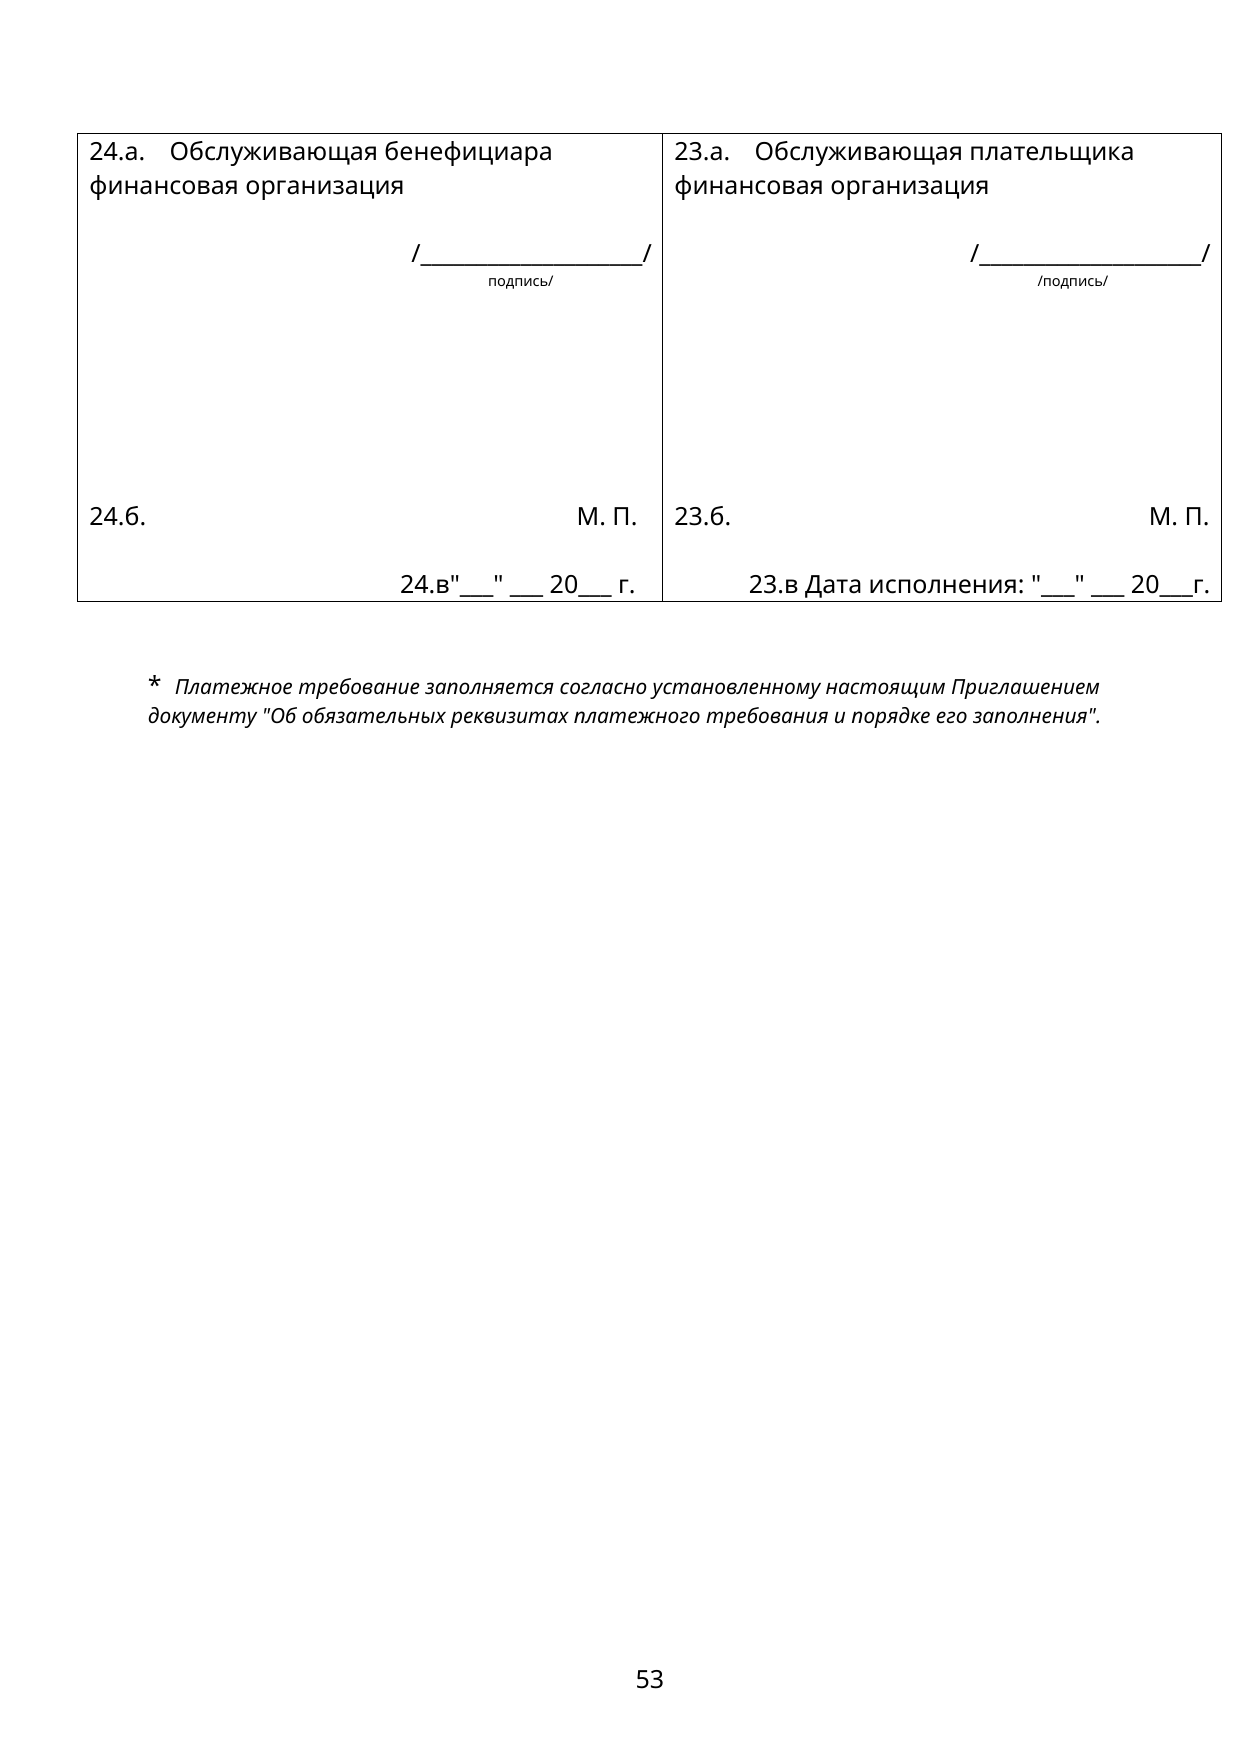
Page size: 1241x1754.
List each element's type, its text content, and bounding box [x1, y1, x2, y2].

table_cell 24.а. Обслуживающая бенефициара финансовая организация /____________________/ подпись/ [78, 134, 662, 372]
table_cell 24.б. М. П. 24.в"___" ___ 20___ г. [78, 373, 662, 601]
table_cell 23.а. Обслуживающая плательщика финансовая организация /____________________/ /подпись/ [663, 134, 1221, 372]
text * Платежное требование заполняется согласно установленному настоящим Приглашением документу "Об обязательных реквизитах платежного требования и порядке его заполнения". [148, 667, 1152, 730]
table_cell 23.б. М. П. 23.в Дата исполнения: "___" ___ 20___г. [663, 373, 1221, 601]
